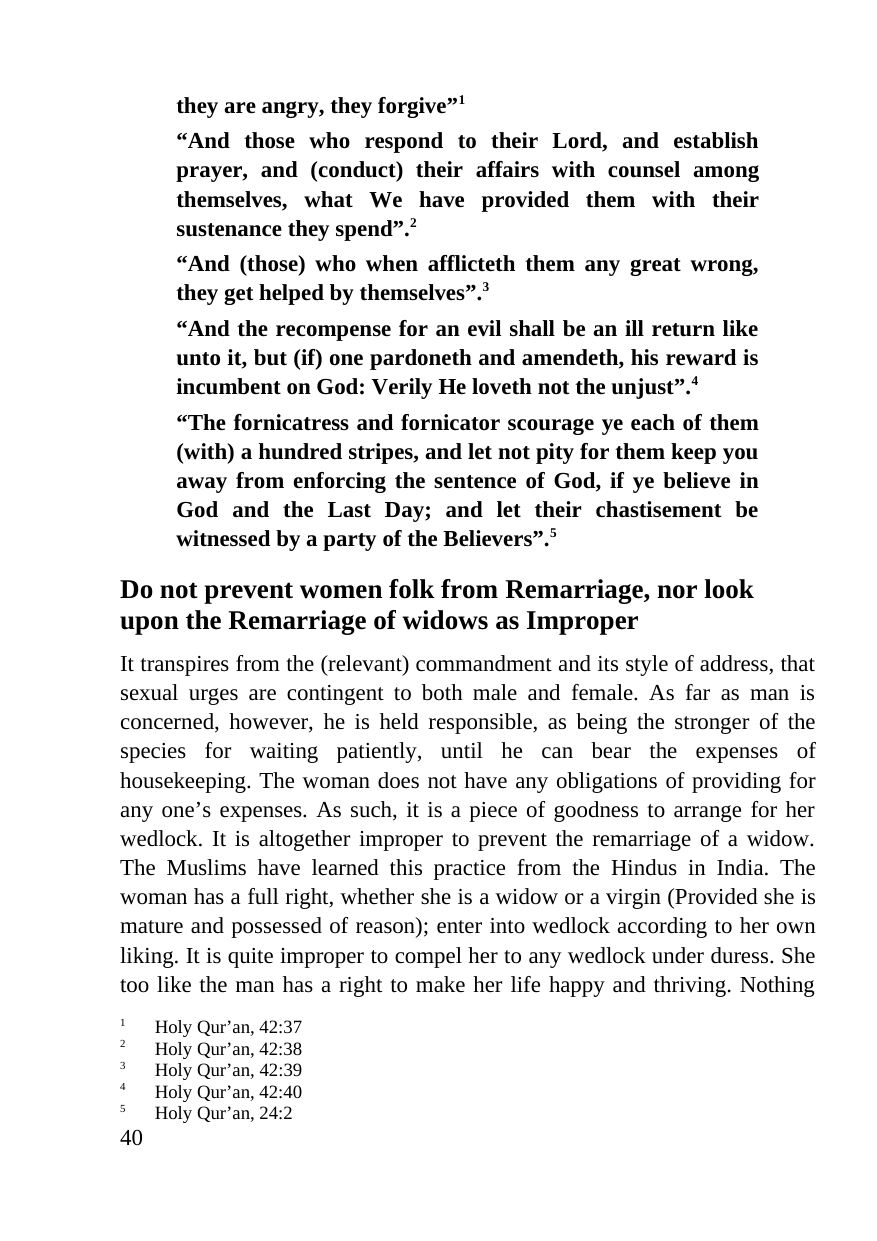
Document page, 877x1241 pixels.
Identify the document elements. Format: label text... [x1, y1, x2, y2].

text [120, 648, 817, 998]
text “And (those) who when afflicteth them any great wrong, they get helped by themselves”. [176, 248, 760, 307]
subtitle Do not prevent women folk from Remarriage, nor look upon the Remarriage of widows as Improper [120, 573, 817, 636]
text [176, 90, 760, 119]
text “The fornicatress and fornicator scourage ye each of them (with) a hundred stripes, and let not pity for them keep you away from enforcing the sentence of God, if ye believe in God and the Last Day; and let their chastisement be witnessed by a party of the Believers”. [176, 407, 760, 552]
text “And those who respond to their Lord, and establish prayer, and (conduct) their affairs with counsel among themselves, what We have provided them with their sustenance they spend”. [176, 125, 760, 242]
text “And the recompense for an evil shall be an ill return like unto it, but (if) one pardoneth and amendeth, his reward is incumbent on God: Verily He loveth not the unjust”. [176, 313, 760, 400]
